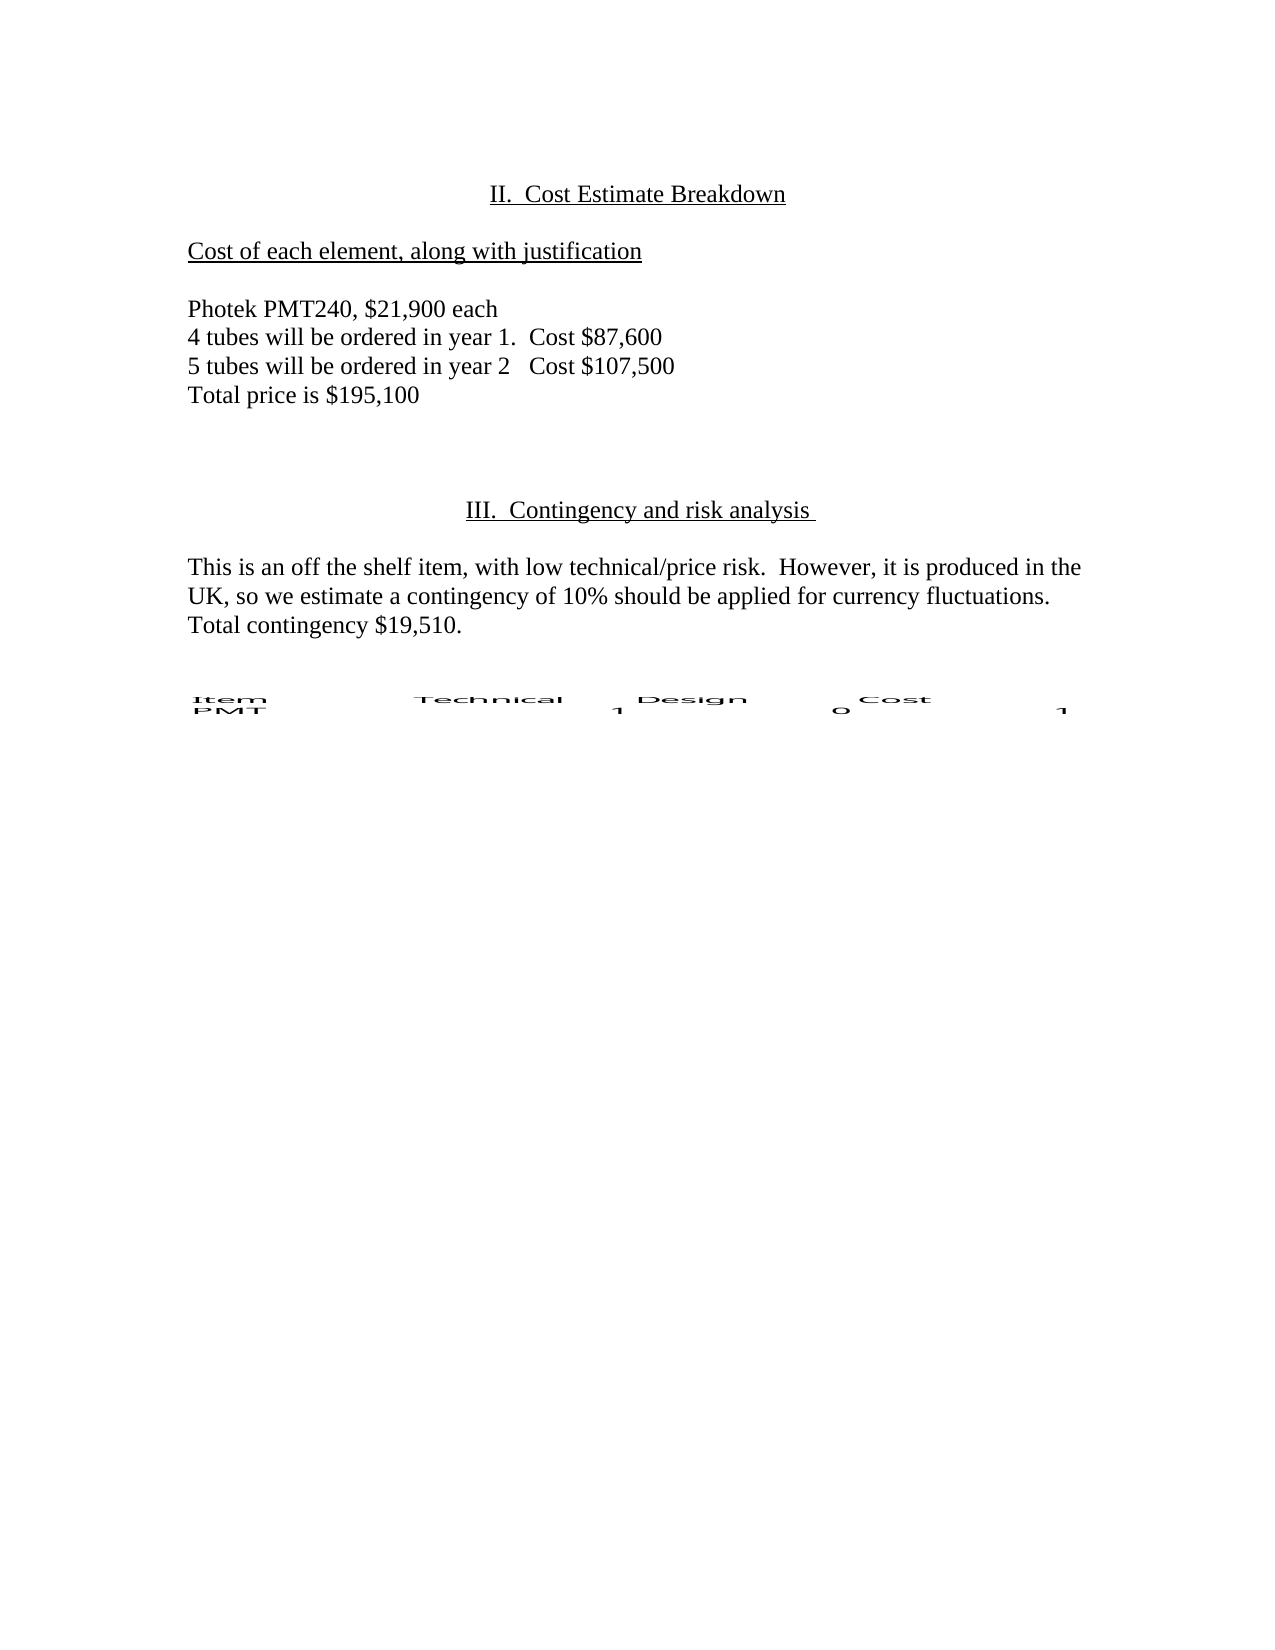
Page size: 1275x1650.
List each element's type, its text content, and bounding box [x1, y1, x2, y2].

text This is an off the shelf item, with low technical/price risk. However, it is produced in the UK, so we estimate a contingency of 10% should be applied for currency fluctuations. [187, 552, 1087, 610]
text III. Contingency and risk analysis [187, 495, 1087, 524]
text II. Cost Estimate Breakdown [187, 179, 1087, 207]
text Cost of each element, along with justification [187, 236, 1087, 265]
text Total price is $195,100 [187, 380, 1087, 409]
text Total contingency $19,510. [187, 610, 1087, 639]
text 5 tubes will be ordered in year 2 Cost $107,500 [187, 351, 1087, 380]
text Photek PMT240, $21,900 each [187, 294, 1087, 322]
text 4 tubes will be ordered in year 1. Cost $87,600 [187, 322, 1087, 351]
